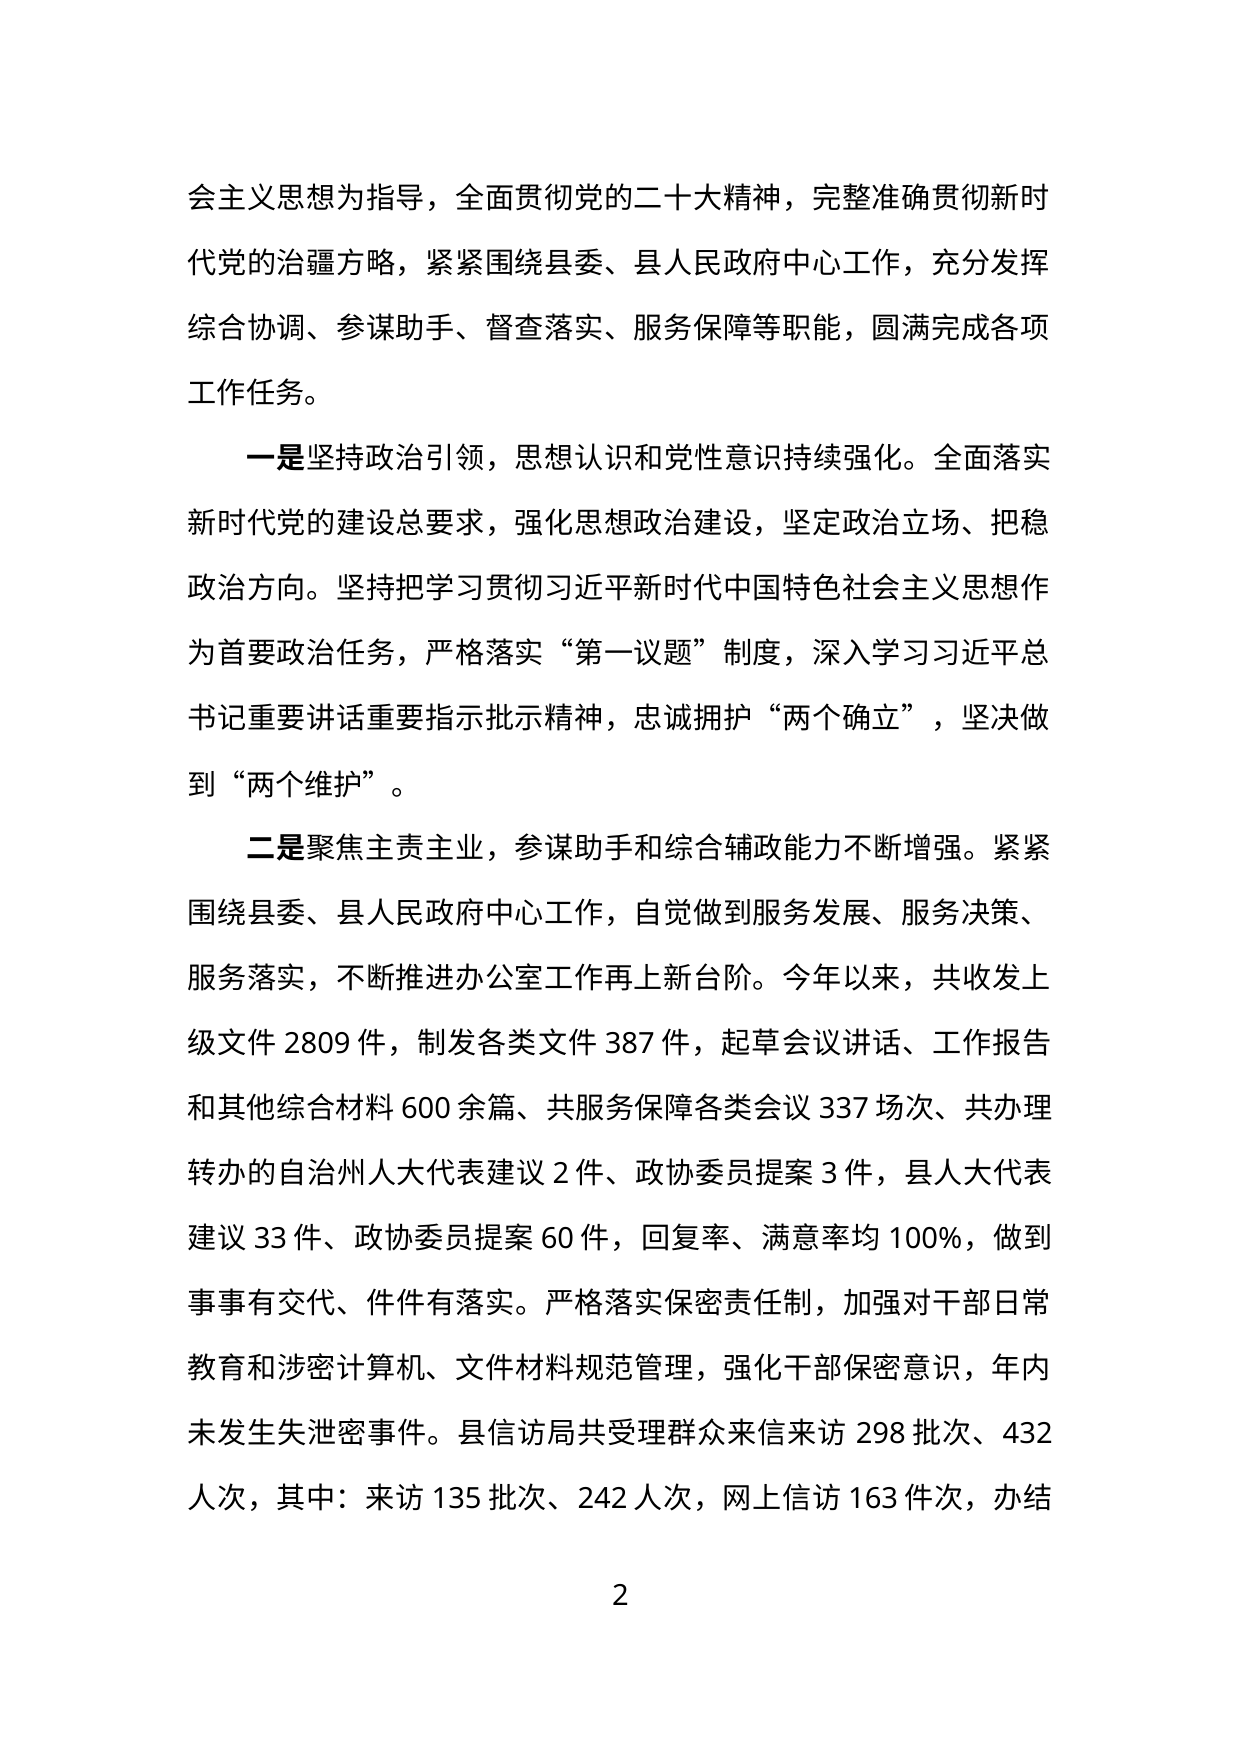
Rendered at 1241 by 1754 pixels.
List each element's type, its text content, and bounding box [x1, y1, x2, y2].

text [187, 163, 1053, 423]
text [187, 813, 1053, 1528]
text 一是坚持政治引领，思想认识和党性意识持续强化。全面落实新时代党的建设总要求，强化思想政治建设，坚定政治立场、把稳政治方向。坚持把学习贯彻习近平新时代中国特色社会主义思想作为首要政治任务，严格落实“第一议题”制度，深入学习习近平总书记重要讲话重要指示批示精神，忠诚拥护“两个确立”，坚决做到“两个维护”。 [187, 423, 1053, 813]
